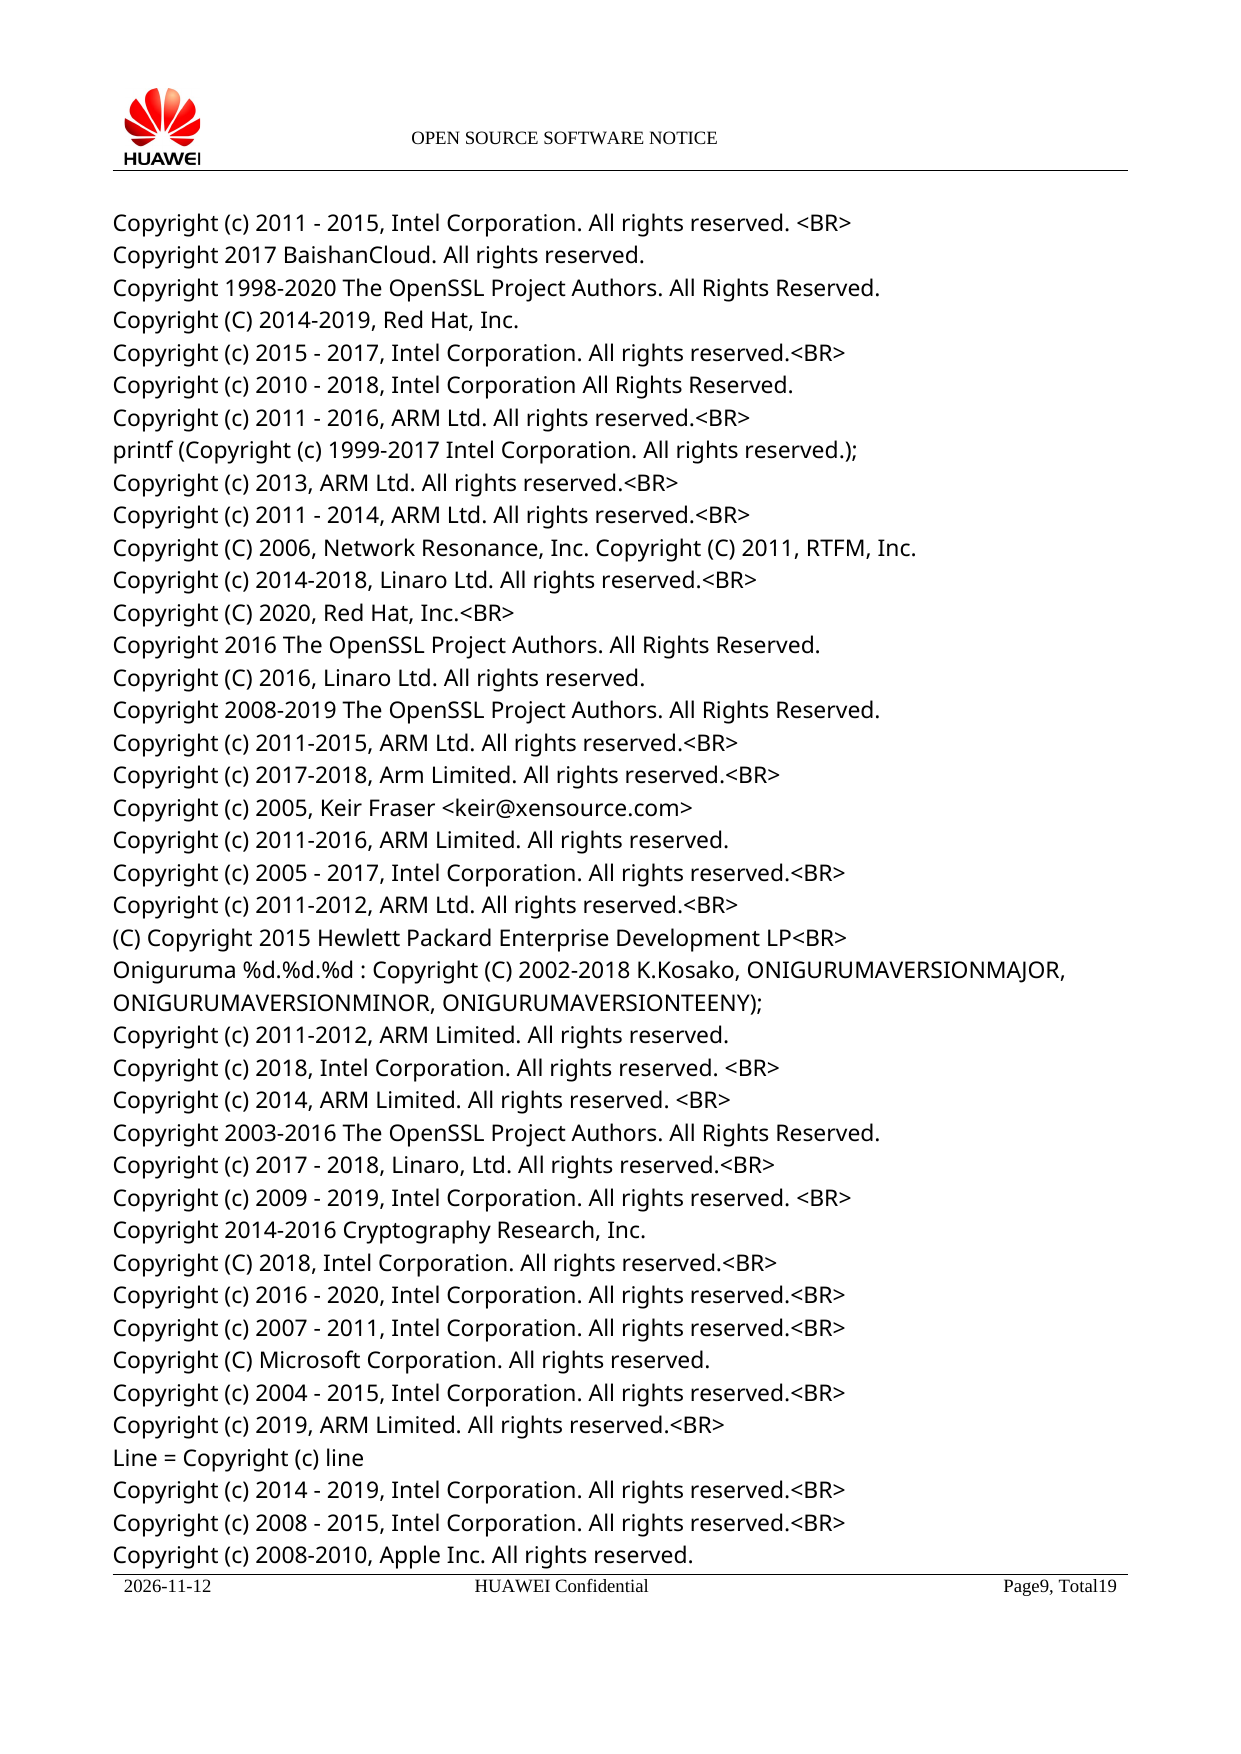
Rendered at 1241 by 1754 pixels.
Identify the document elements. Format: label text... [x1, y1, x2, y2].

picture [124, 88, 201, 165]
